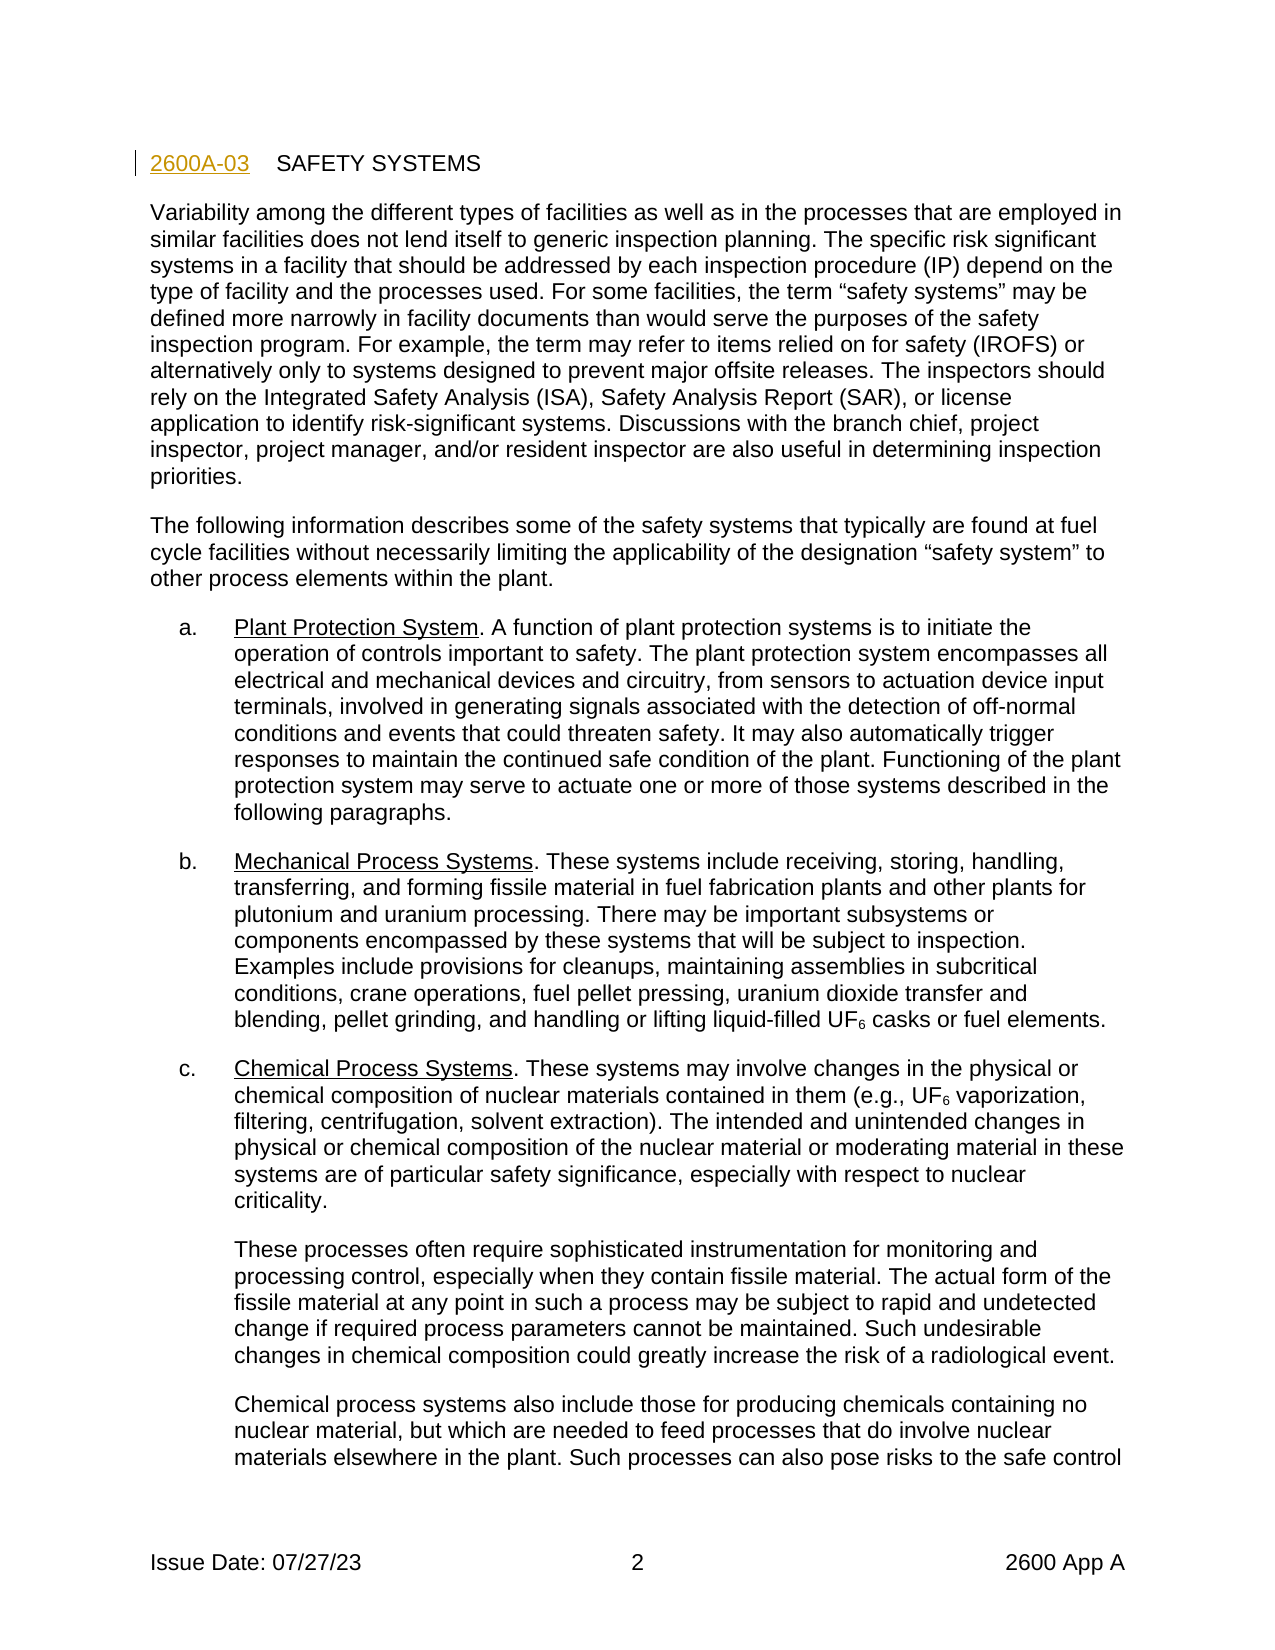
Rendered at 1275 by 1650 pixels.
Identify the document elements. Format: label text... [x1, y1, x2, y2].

list Mechanical Process Systems. These systems include receiving, storing, handling, transferring, and forming fissile material in fuel fabrication plants and other plants for plutonium and uranium processing. There may be important subsystems or components encompassed by these systems that will be subject to inspection. Examples include provisions for cleanups, maintaining assemblies in subcritical conditions, crane operations, fuel pellet pressing, uranium dioxide transfer and blending, pellet grinding, and handling or lifting liquid-filled UF6 casks or fuel elements. [178, 848, 1125, 1032]
subtitle SAFETY SYSTEMS [150, 150, 1125, 176]
text Variability among the different types of facilities as well as in the processes that are employed in similar facilities does not lend itself to generic inspection planning. The specific risk significant systems in a facility that should be addressed by each inspection procedure (IP) depend on the type of facility and the processes used. For some facilities, the term “safety systems” may be defined more narrowly in facility documents than would serve the purposes of the safety inspection program. For example, the term may refer to items relied on for safety (IROFS) or alternatively only to systems designed to prevent major offsite releases. The inspectors should rely on the Integrated Safety Analysis (ISA), Safety Analysis Report (SAR), or license application to identify risk-significant systems. Discussions with the branch chief, project inspector, project manager, and/or resident inspector are also useful in determining inspection priorities. [150, 199, 1125, 489]
text These processes often require sophisticated instrumentation for monitoring and processing control, especially when they contain fissile material. The actual form of the fissile material at any point in such a process may be subject to rapid and undetected change if required process parameters cannot be maintained. Such undesirable changes in chemical composition could greatly increase the risk of a radiological event. [234, 1236, 1125, 1368]
text The following information describes some of the safety systems that typically are found at fuel cycle facilities without necessarily limiting the applicability of the designation “safety system” to other process elements within the plant. [150, 512, 1125, 591]
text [234, 1391, 1125, 1470]
list Chemical Process Systems. These systems may involve changes in the physical or chemical composition of nuclear materials contained in them (e.g., UF6 vaporization, filtering, centrifugation, solvent extraction). The intended and unintended changes in physical or chemical composition of the nuclear material or moderating material in these systems are of particular safety significance, especially with respect to nuclear criticality. [178, 1055, 1125, 1213]
list Plant Protection System. A function of plant protection systems is to initiate the operation of controls important to safety. The plant protection system encompasses all electrical and mechanical devices and circuitry, from sensors to actuation device input terminals, involved in generating signals associated with the detection of off-normal conditions and events that could threaten safety. It may also automatically trigger responses to maintain the continued safe condition of the plant. Functioning of the plant protection system may serve to actuate one or more of those systems described in the following paragraphs. [178, 614, 1125, 825]
